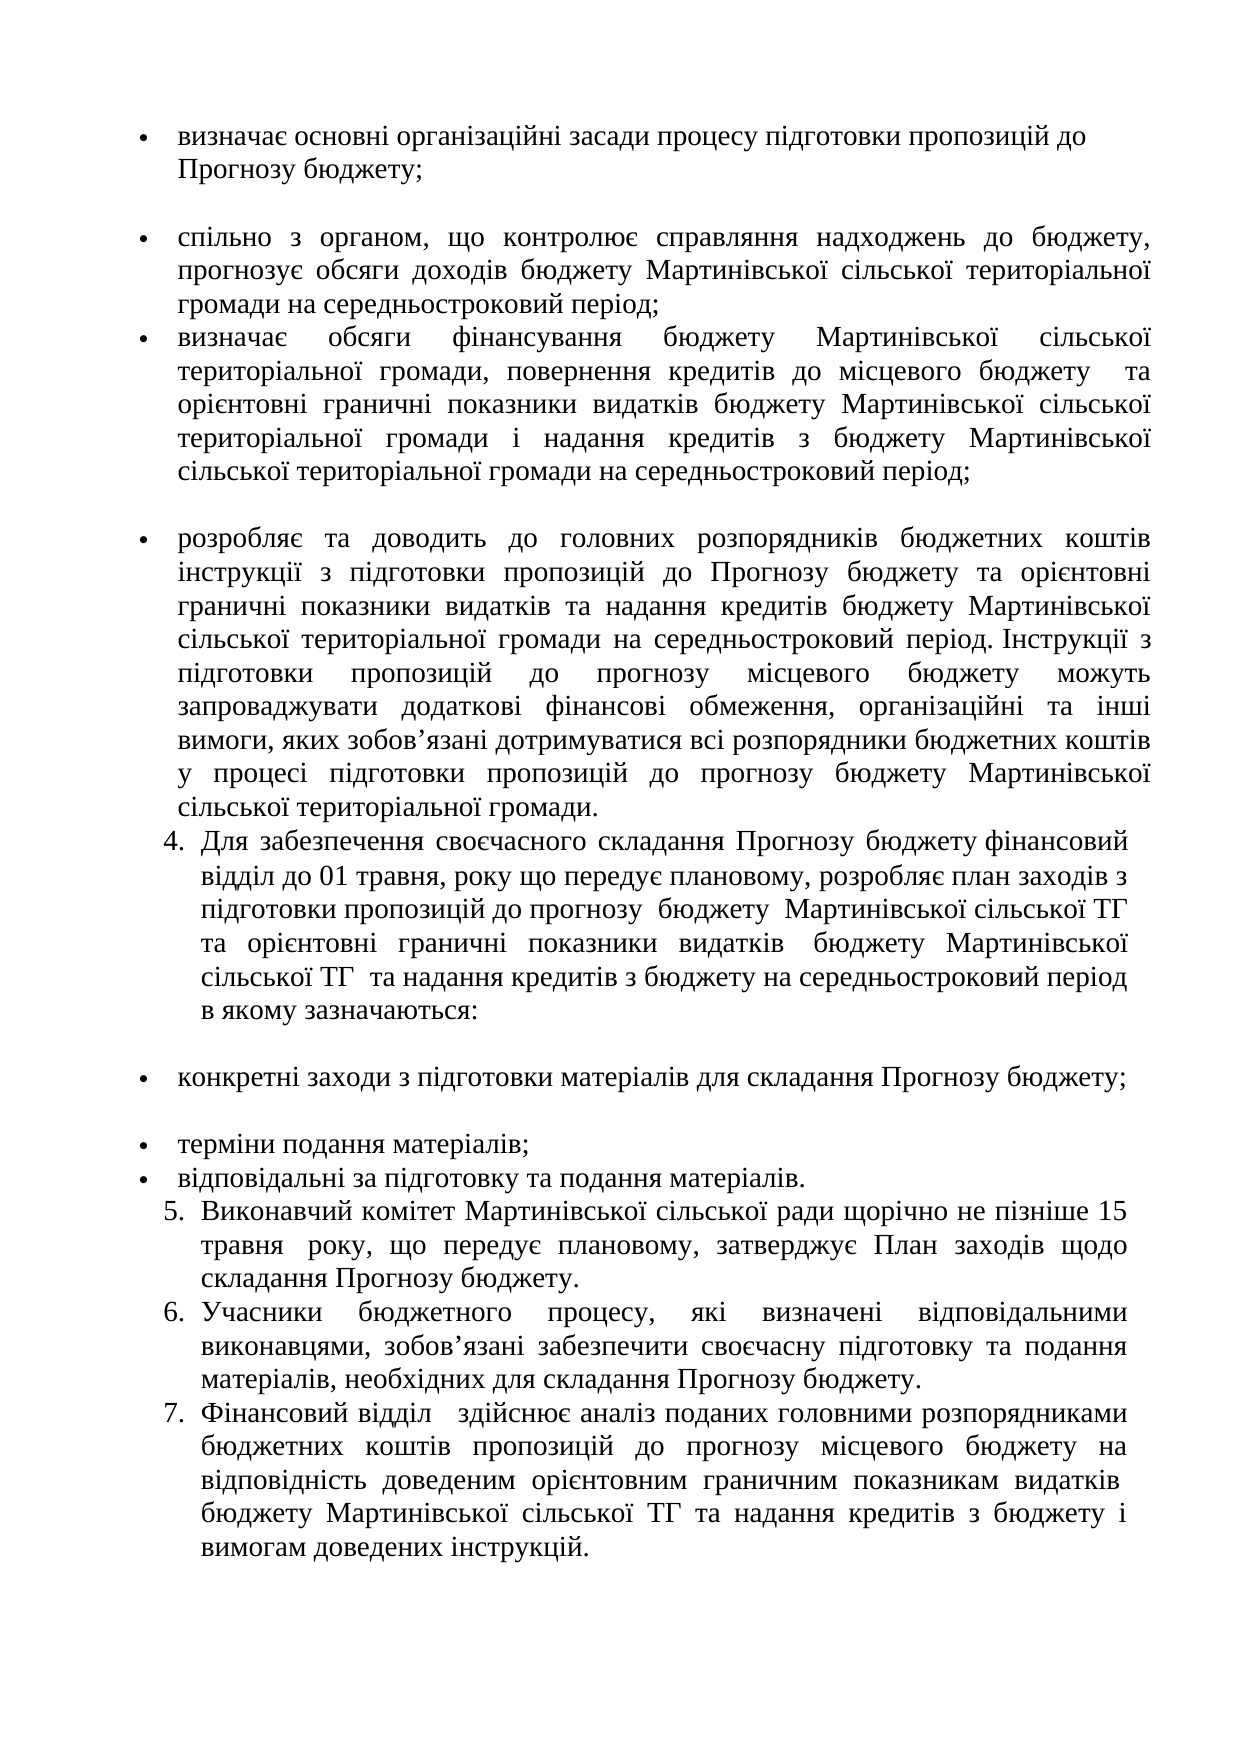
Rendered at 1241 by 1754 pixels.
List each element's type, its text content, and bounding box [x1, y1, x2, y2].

list Учасники бюджетного процесу, які визначені відповідальними виконавцями, зобов’язані забезпечити своєчасну підготовку та подання матеріалів, необхідних для складання Прогнозу бюджету. [163, 1294, 1128, 1395]
list Фінансовий відділ здійснює аналіз поданих головними розпорядниками бюджетних коштів пропозицій до прогнозу місцевого бюджету на відповідність доведеним орієнтовним граничним показникам видатків бюджету Мартинівської сільської ТГ та надання кредитів з бюджету і вимогам доведених інструкцій. [163, 1395, 1128, 1562]
list визначає обсяги фінансування бюджету Мартинівської сільської територіальної громади, повернення кредитів до місцевого бюджету та орієнтовні граничні показники видатків бюджету Мартинівської сільської територіальної громади і надання кредитів з бюджету Мартинівської сільської територіальної громади на середньостроковий період; [140, 319, 1152, 487]
list терміни подання матеріалів; [140, 1126, 1152, 1160]
list Виконавчий комітет Мартинівської сільської ради щорічно не пізніше 15 травня року, що передує плановому, затверджує План заходів щодо складання Прогнозу бюджету. [163, 1193, 1128, 1294]
list розробляє та доводить до головних розпорядників бюджетних коштів інструкції з підготовки пропозицій до Прогнозу бюджету та орієнтовні граничні показники видатків та надання кредитів бюджету Мартинівської сільської територіальної громади на середньостроковий період. Інструкції з підготовки пропозицій до прогнозу місцевого бюджету можуть запроваджувати додаткові фінансові обмеження, організаційні та інші вимоги, яких зобов’язані дотримуватися всі розпорядники бюджетних коштів у процесі підготовки пропозицій до прогнозу бюджету Мартинівської сільської територіальної громади. [140, 521, 1152, 822]
list конкретні заходи з підготовки матеріалів для складання Прогнозу бюджету; [140, 1059, 1152, 1093]
list визначає основні організаційні засади процесу підготовки пропозицій до Прогнозу бюджету; [140, 118, 1152, 185]
list Для забезпечення своєчасного складання Прогнозу бюджету фінансовий відділ до 01 травня, року що передує плановому, розробляє план заходів з підготовки пропозицій до прогнозу бюджету Мартинівської сільської ТГ та орієнтовні граничні показники видатків бюджету Мартинівської сільської ТГ та надання кредитів з бюджету на середньостроковий період в якому зазначаються: [163, 822, 1128, 1026]
list відповідальні за підготовку та подання матеріалів. [140, 1160, 1152, 1193]
list спільно з органом, що контролює справляння надходжень до бюджету, прогнозує обсяги доходів бюджету Мартинівської сільської територіальної громади на середньостроковий період; [140, 219, 1152, 319]
